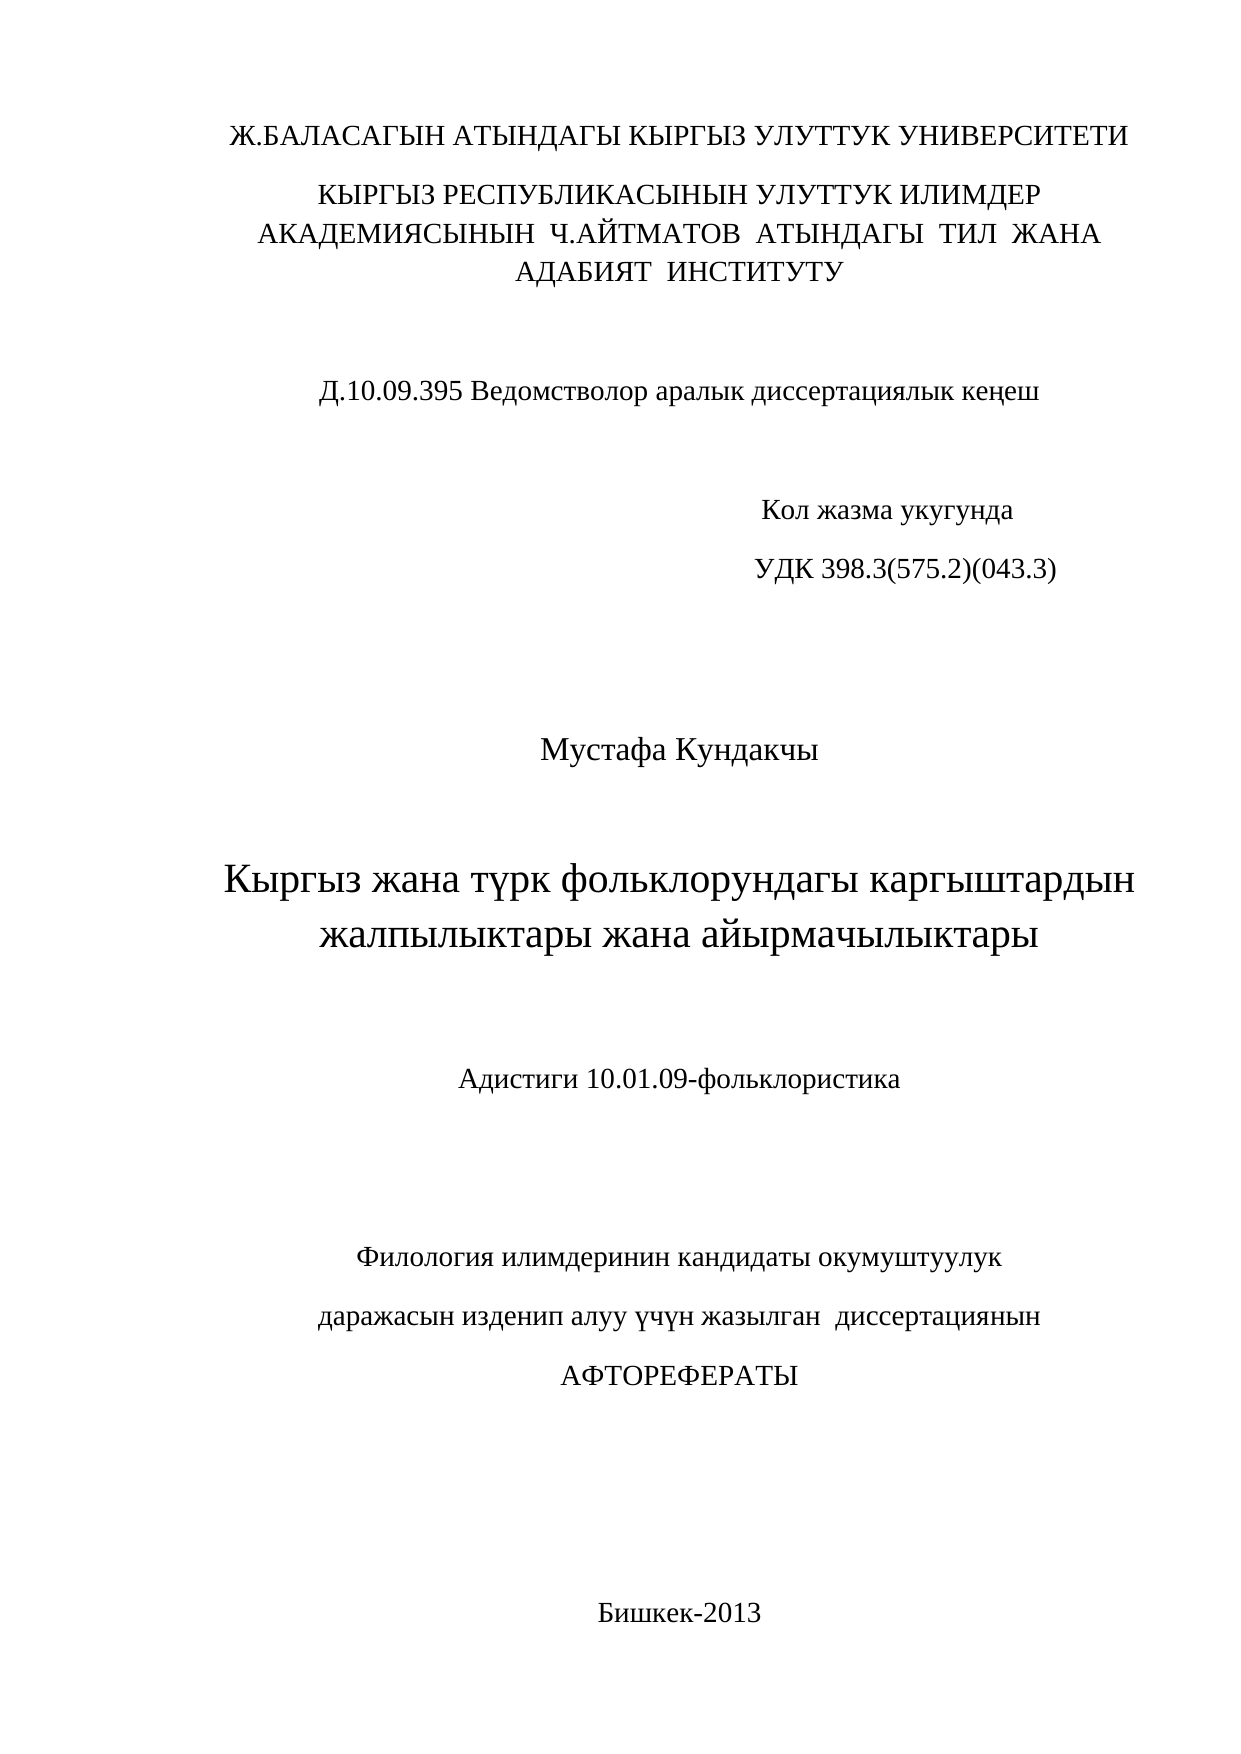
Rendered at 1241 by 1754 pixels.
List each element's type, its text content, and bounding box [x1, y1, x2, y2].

text Филология илимдеринин кандидаты окумуштуулук [207, 1239, 1152, 1272]
text Кыргыз жана түрк фольклорундагы каргыштардын жалпылыктары жана айырмачылыктары [207, 854, 1152, 957]
text Адистиги 10.01.09-фольклористика [207, 1061, 1152, 1094]
text Кол жазма укугунда [207, 492, 1152, 526]
text даражасын изденип алуу үчүн жазылган диссертациянын [207, 1298, 1152, 1332]
text АФТОРЕФЕРАТЫ [207, 1358, 1152, 1391]
text УДК 398.3(575.2)(043.3) [207, 551, 1152, 585]
text Мустафа Кундакчы [207, 729, 1152, 768]
text Д.10.09.395 Ведомстволор аралык диссертациялык кеңеш [207, 373, 1152, 407]
text Ж.БАЛАСАГЫН АТЫНДАГЫ КЫРГЫЗ УЛУТТУК УНИВЕРСИТЕТИ [207, 118, 1152, 152]
text Бишкек-2013 [207, 1595, 1152, 1629]
text КЫРГЫЗ РЕСПУБЛИКАСЫНЫН УЛУТТУК ИЛИМДЕР АКАДЕМИЯСЫНЫН Ч.АЙТМАТОВ АТЫНДАГЫ ТИЛ ЖАНА АДАБИЯТ ИНСТИТУТУ [207, 177, 1152, 288]
